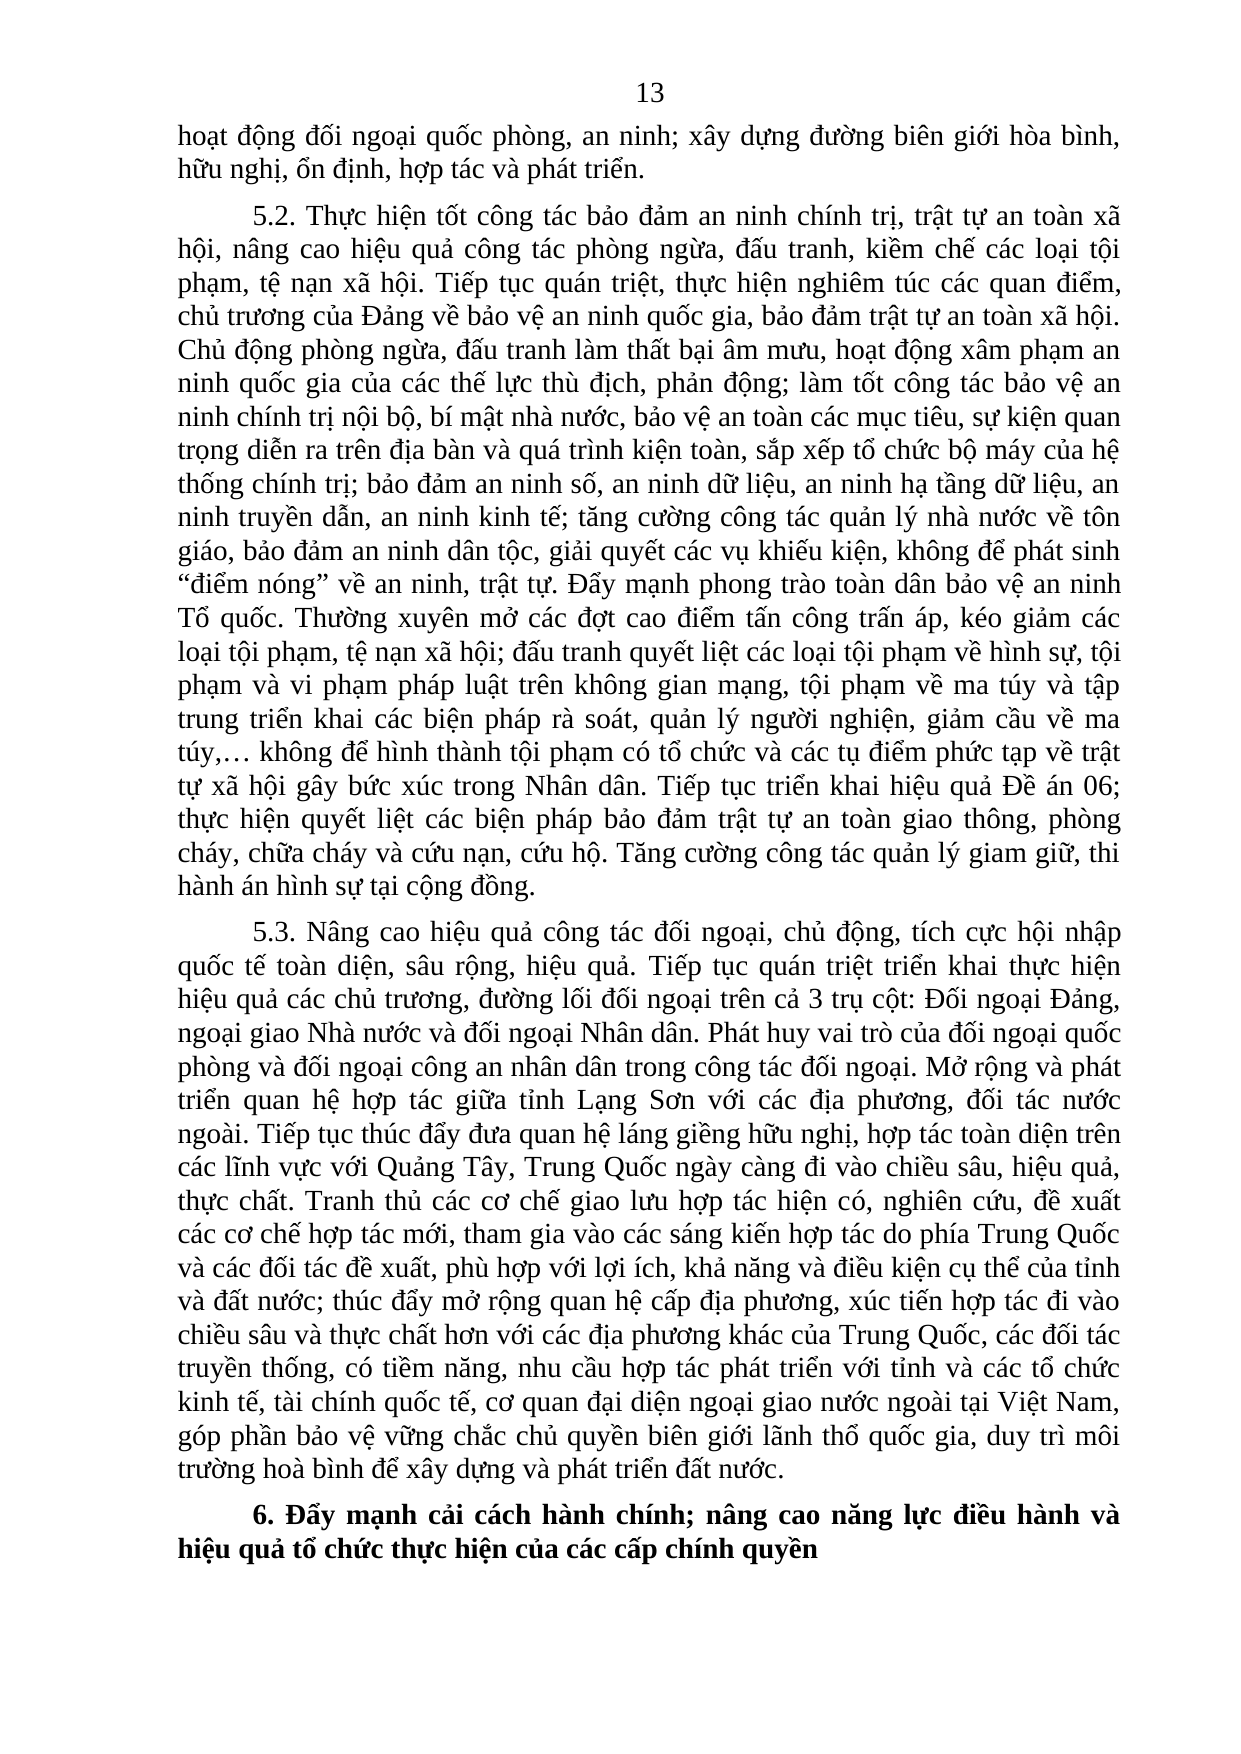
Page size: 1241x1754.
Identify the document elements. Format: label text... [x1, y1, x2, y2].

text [177, 118, 1122, 185]
text 5.2. Thực hiện tốt công tác bảo đảm an ninh chính trị, trật tự an toàn xã hội, nâng cao hiệu quả công tác phòng ngừa, đấu tranh, kiềm chế các loại tội phạm, tệ nạn xã hội. Tiếp tục quán triệt, thực hiện nghiêm túc các quan điểm, chủ trương của Đảng về bảo vệ an ninh quốc gia, bảo đảm trật tự an toàn xã hội. Chủ động phòng ngừa, đấu tranh làm thất bại âm mưu, hoạt động xâm phạm an ninh quốc gia của các thế lực thù địch, phản động; làm tốt công tác bảo vệ an ninh chính trị nội bộ, bí mật nhà nước, bảo vệ an toàn các mục tiêu, sự kiện quan trọng diễn ra trên địa bàn và quá trình kiện toàn, sắp xếp tổ chức bộ máy của hệ thống chính trị; bảo đảm an ninh số, an ninh dữ liệu, an ninh hạ tầng dữ liệu, an ninh truyền dẫn, an ninh kinh tế; tăng cường công tác quản lý nhà nước về tôn giáo, bảo đảm an ninh dân tộc, giải quyết các vụ khiếu kiện, không để phát sinh “điểm nóng” về an ninh, trật tự. Đẩy mạnh phong trào toàn dân bảo vệ an ninh Tổ quốc. Thường xuyên mở các đợt cao điểm tấn công trấn áp, kéo giảm các loại tội phạm, tệ nạn xã hội; đấu tranh quyết liệt các loại tội phạm về hình sự, tội phạm và vi phạm pháp luật trên không gian mạng, tội phạm về ma túy và tập trung triển khai các biện pháp rà soát, quản lý người nghiện, giảm cầu về ma túy,… không để hình thành tội phạm có tổ chức và các tụ điểm phức tạp về trật tự xã hội gây bức xúc trong Nhân dân. Tiếp tục triển khai hiệu quả Đề án 06; thực hiện quyết liệt các biện pháp bảo đảm trật tự an toàn giao thông, phòng cháy, chữa cháy và cứu nạn, cứu hộ. Tăng cường công tác quản lý giam giữ, thi hành án hình sự tại cộng đồng. [177, 198, 1122, 902]
text 6. Đẩy mạnh cải cách hành chính; nâng cao năng lực điều hành và hiệu quả tổ chức thực hiện của các cấp chính quyền [177, 1497, 1122, 1564]
text 5.3. Nâng cao hiệu quả công tác đối ngoại, chủ động, tích cực hội nhập quốc tế toàn diện, sâu rộng, hiệu quả. Tiếp tục quán triệt triển khai thực hiện hiệu quả các chủ trương, đường lối đối ngoại trên cả 3 trụ cột: Đối ngoại Đảng, ngoại giao Nhà nước và đối ngoại Nhân dân. Phát huy vai trò của đối ngoại quốc phòng và đối ngoại công an nhân dân trong công tác đối ngoại. Mở rộng và phát triển quan hệ hợp tác giữa tỉnh Lạng Sơn với các địa phương, đối tác nước ngoài. Tiếp tục thúc đẩy đưa quan hệ láng giềng hữu nghị, hợp tác toàn diện trên các lĩnh vực với Quảng Tây, Trung Quốc ngày càng đi vào chiều sâu, hiệu quả, thực chất. Tranh thủ các cơ chế giao lưu hợp tác hiện có, nghiên cứu, đề xuất các cơ chế hợp tác mới, tham gia vào các sáng kiến hợp tác do phía Trung Quốc và các đối tác đề xuất, phù hợp với lợi ích, khả năng và điều kiện cụ thể của tỉnh và đất nước; thúc đẩy mở rộng quan hệ cấp địa phương, xúc tiến hợp tác đi vào chiều sâu và thực chất hơn với các địa phương khác của Trung Quốc, các đối tác truyền thống, có tiềm năng, nhu cầu hợp tác phát triển với tỉnh và các tổ chức kinh tế, tài chính quốc tế, cơ quan đại diện ngoại giao nước ngoài tại Việt Nam, góp phần bảo vệ vững chắc chủ quyền biên giới lãnh thổ quốc gia, duy trì môi trường hoà bình để xây dựng và phát triển đất nước. [177, 914, 1122, 1485]
